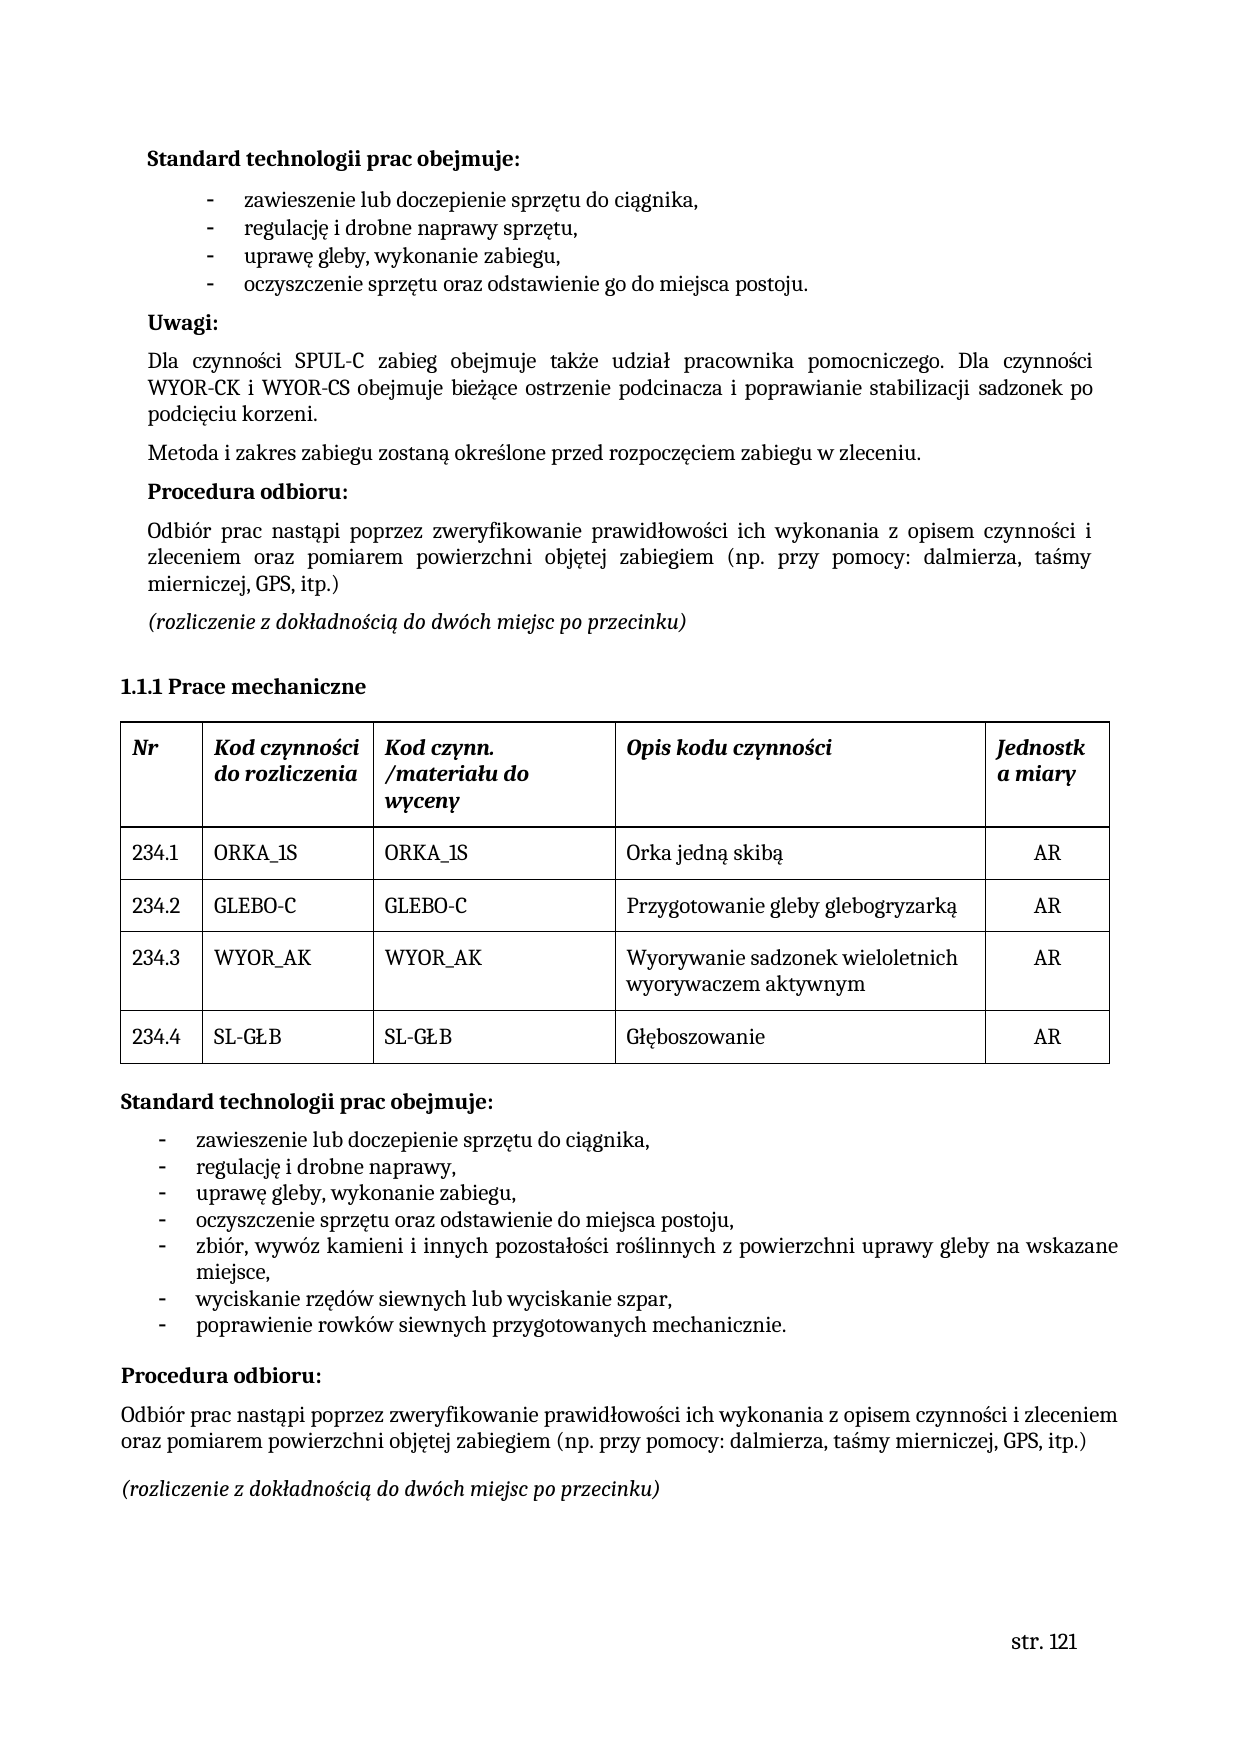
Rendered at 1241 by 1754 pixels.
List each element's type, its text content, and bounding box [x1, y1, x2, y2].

text Standard technologii prac obejmuje: [147, 146, 1119, 172]
list uprawę gleby, wykonanie zabiegu, [206, 241, 1119, 269]
list zbiór, wywóz kamieni i innych pozostałości roślinnych z powierzchni uprawy gleby na wskazane miejsce, [158, 1233, 1119, 1285]
list oczyszczenie sprzętu oraz odstawienie do miejsca postoju, [158, 1206, 1119, 1233]
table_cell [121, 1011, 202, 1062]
text Odbiór prac nastąpi poprzez zweryfikowanie prawidłowości ich wykonania z opisem czynności i zleceniem oraz pomiarem powierzchni objętej zabiegiem (np. przy pomocy: dalmierza, taśmy mierniczej, GPS, itp.) [147, 518, 1092, 597]
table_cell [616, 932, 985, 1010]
list regulację i drobne naprawy sprzętu, [206, 213, 1119, 241]
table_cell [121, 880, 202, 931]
text Metoda i zakres zabiegu zostaną określone przed rozpoczęciem zabiegu w zleceniu. [147, 440, 1119, 466]
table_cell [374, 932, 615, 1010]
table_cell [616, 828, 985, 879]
list poprawienie rowków siewnych przygotowanych mechanicznie. [158, 1312, 1119, 1338]
list regulację i drobne naprawy, [158, 1154, 1119, 1180]
list uprawę gleby, wykonanie zabiegu, [158, 1180, 1119, 1206]
text Standard technologii prac obejmuje: [121, 1088, 1119, 1115]
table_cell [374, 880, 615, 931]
text 1.1.1 Prace mechaniczne [121, 674, 1119, 701]
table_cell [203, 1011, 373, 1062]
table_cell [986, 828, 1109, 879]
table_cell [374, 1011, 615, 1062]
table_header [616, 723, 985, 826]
subtitle Uwagi: [147, 309, 1119, 336]
text Odbiór prac nastąpi poprzez zweryfikowanie prawidłowości ich wykonania z opisem czynności i zleceniem oraz pomiarem powierzchni objętej zabiegiem (np. przy pomocy: dalmierza, taśmy mierniczej, GPS, itp.) [121, 1402, 1119, 1455]
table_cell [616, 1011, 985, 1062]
list zawieszenie lub doczepienie sprzętu do ciągnika, [158, 1127, 1119, 1154]
list zawieszenie lub doczepienie sprzętu do ciągnika, [206, 184, 1119, 213]
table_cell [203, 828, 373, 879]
list wyciskanie rzędów siewnych lub wyciskanie szpar, [158, 1285, 1119, 1312]
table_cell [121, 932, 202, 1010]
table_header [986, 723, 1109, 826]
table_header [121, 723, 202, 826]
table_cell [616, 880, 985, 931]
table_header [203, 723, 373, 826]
text (rozliczenie z dokładnością do dwóch miejsc po przecinku) [147, 609, 1119, 635]
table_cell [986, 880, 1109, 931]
list oczyszczenie sprzętu oraz odstawienie go do miejsca postoju. [206, 269, 1119, 297]
text Procedura odbioru: [121, 1363, 1119, 1389]
text (rozliczenie z dokładnością do dwóch miejsc po przecinku) [121, 1476, 1119, 1502]
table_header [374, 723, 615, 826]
subtitle Procedura odbioru: [147, 479, 1119, 505]
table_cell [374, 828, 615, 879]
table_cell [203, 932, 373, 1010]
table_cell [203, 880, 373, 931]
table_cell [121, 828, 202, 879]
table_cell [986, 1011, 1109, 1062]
text Dla czynności SPUL-C zabieg obejmuje także udział pracownika pomocniczego. Dla czynności WYOR-CK i WYOR-CS obejmuje bieżące ostrzenie podcinacza i poprawianie stabilizacji sadzonek po podcięciu korzeni. [147, 348, 1093, 427]
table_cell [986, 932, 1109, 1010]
